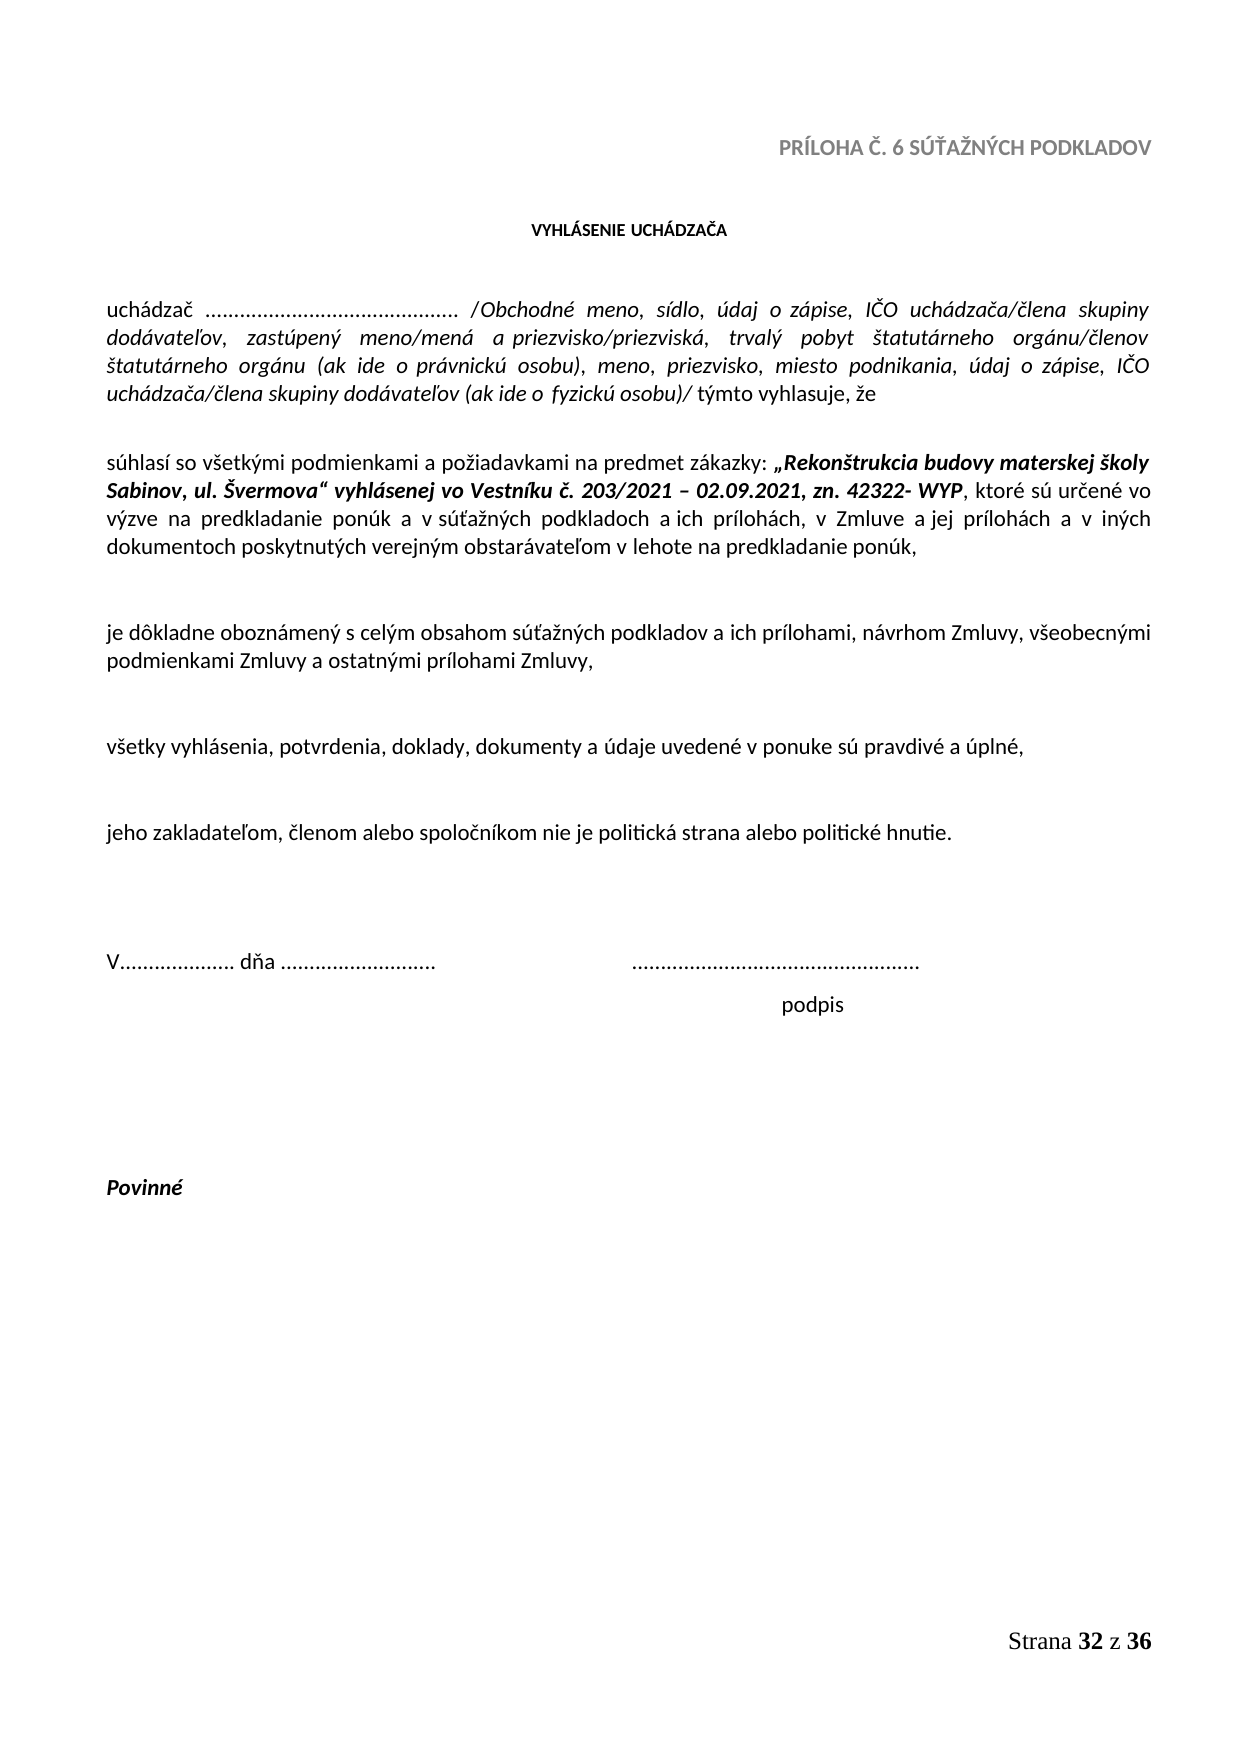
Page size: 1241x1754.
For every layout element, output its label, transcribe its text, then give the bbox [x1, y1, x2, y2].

text Povinné [106, 1173, 1152, 1202]
text je dôkladne oboznámený s celým obsahom súťažných podkladov a ich prílohami, návrhom Zmluvy, všeobecnými podmienkami Zmluvy a ostatnými prílohami Zmluvy, [106, 618, 1152, 674]
text súhlasí so všetkými podmienkami a požiadavkami na predmet zákazky: „Rekonštrukcia budovy materskej školy Sabinov, ul. Švermova“ vyhlásenej vo Vestníku č. 203/2021 – 02.09.2021, zn. 42322- WYP, ktoré sú určené vo výzve na predkladanie ponúk a v súťažných podkladoch a ich prílohách, v Zmluve a jej prílohách a v iných dokumentoch poskytnutých verejným obstarávateľom v lehote na predkladanie ponúk, [106, 448, 1152, 560]
text všetky vyhlásenia, potvrdenia, doklady, dokumenty a údaje uvedené v ponuke sú pravdivé a úplné, [106, 732, 1152, 760]
text PRÍLOHA Č. 6 Súťažných podkladov [106, 133, 1152, 161]
text V.................... dňa ........................... .................................................. [106, 947, 1152, 975]
text jeho zakladateľom, členom alebo spoločníkom nie je politická strana alebo politické hnutie. [106, 818, 1152, 846]
text vyhlásenie uchádzača [106, 214, 1152, 242]
text podpis [706, 990, 1152, 1018]
text uchádzač ............................................ /Obchodné meno, sídlo, údaj o zápise, IČO uchádzača/člena skupiny dodávateľov, zastúpený meno/mená a priezvisko/priezviská, trvalý pobyt štatutárneho orgánu/členov štatutárneho orgánu (ak ide o právnickú osobu), meno, priezvisko, miesto podnikania, údaj o zápise, IČO uchádzača/člena skupiny dodávateľov (ak ide o fyzickú osobu)/ týmto vyhlasuje, že [106, 296, 1152, 408]
